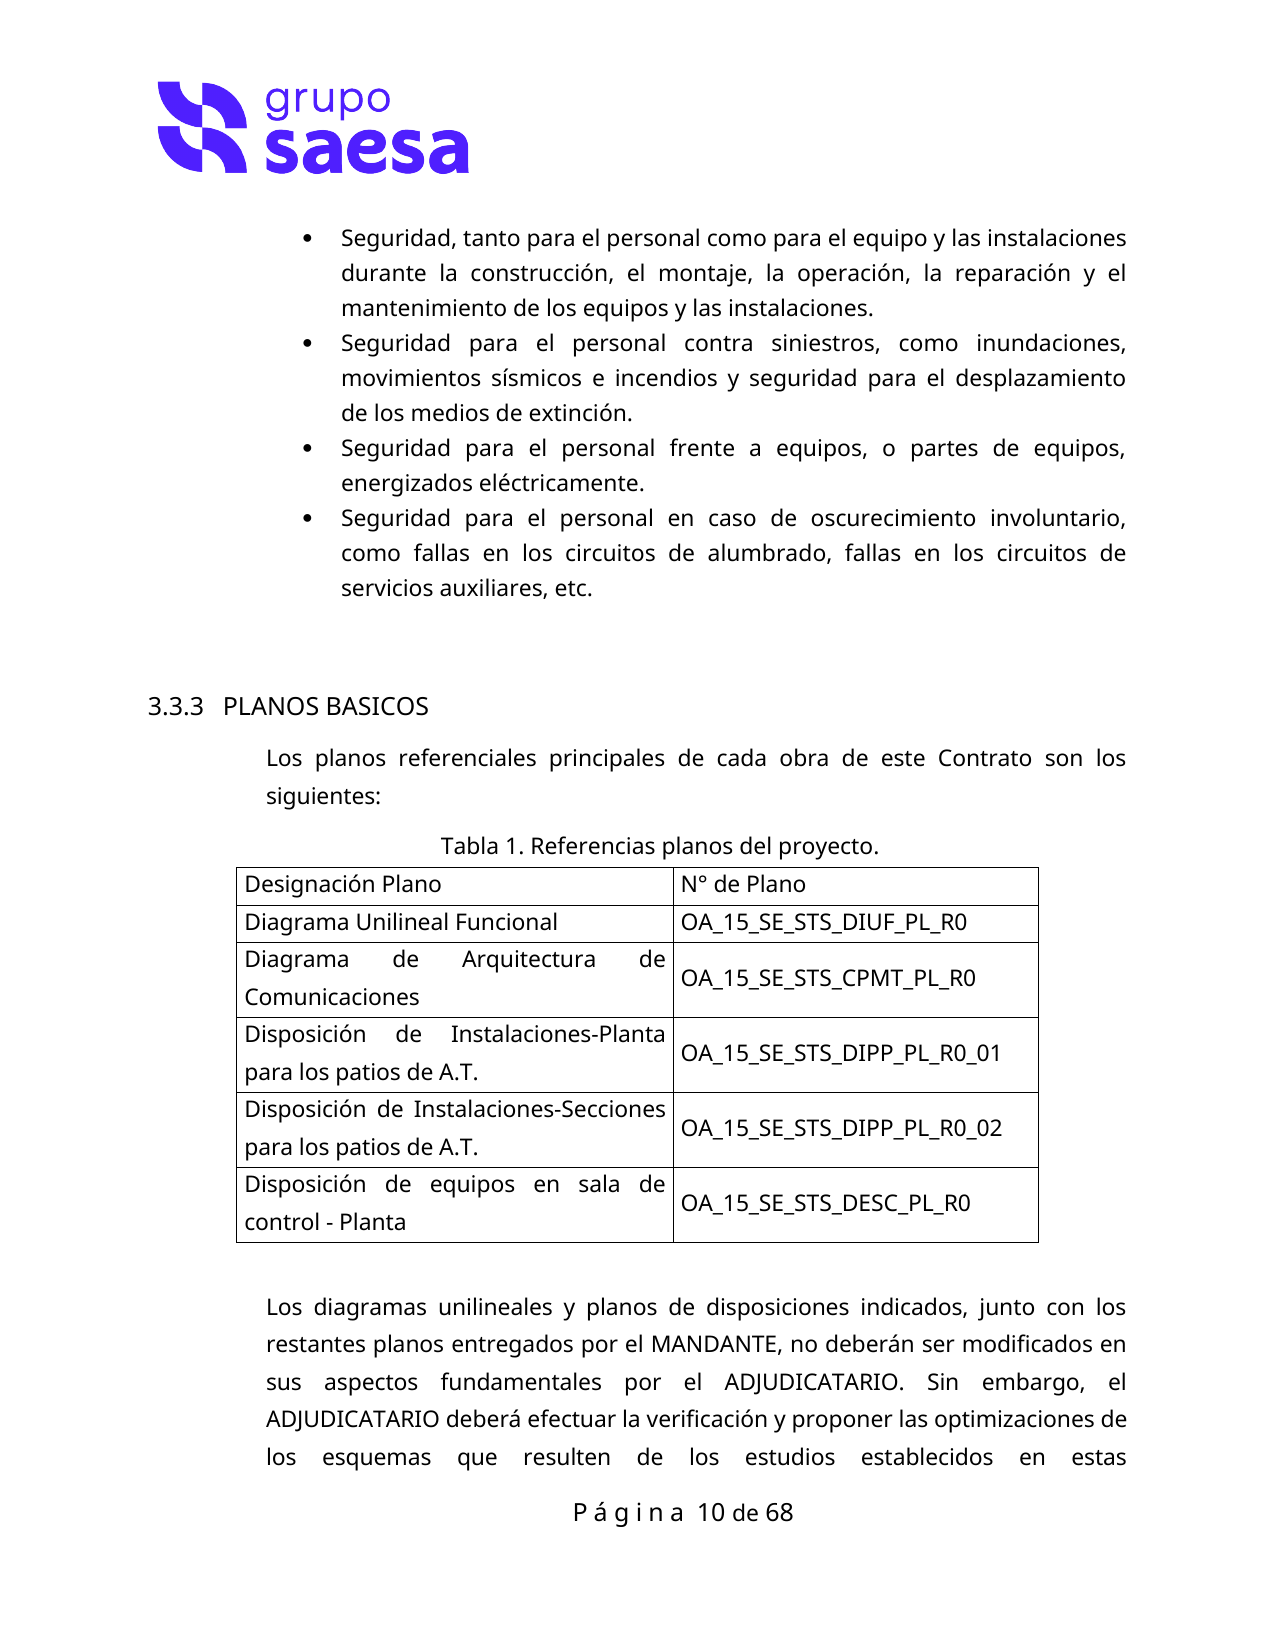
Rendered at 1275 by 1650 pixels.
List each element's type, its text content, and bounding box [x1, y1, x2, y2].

table_cell Disposición de equipos en sala de control - Planta [237, 1168, 673, 1242]
list Seguridad, tanto para el personal como para el equipo y las instalaciones durante la construcción, el montaje, la operación, la reparación y el mantenimiento de los equipos y las instalaciones. [303, 221, 1127, 323]
table_cell OA_15_SE_STS_DESC_PL_R0 [674, 1168, 1038, 1242]
picture [147, 73, 478, 177]
table_cell OA_15_SE_STS_DIPP_PL_R0_01 [674, 1018, 1038, 1092]
text Los planos referenciales principales de cada obra de este Contrato son los siguientes: [266, 742, 1127, 811]
subtitle PLANOS BASICOS [148, 689, 1127, 723]
list Seguridad para el personal frente a equipos, o partes de equipos, energizados eléctricamente. [303, 431, 1127, 498]
list Seguridad para el personal contra siniestros, como inundaciones, movimientos sísmicos e incendios y seguridad para el desplazamiento de los medios de extinción. [303, 326, 1127, 428]
table_cell OA_15_SE_STS_CPMT_PL_R0 [674, 943, 1038, 1017]
table_cell Disposición de Instalaciones-Planta para los patios de A.T. [237, 1018, 673, 1092]
table_cell OA_15_SE_STS_DIUF_PL_R0 [674, 906, 1038, 942]
table_cell Disposición de Instalaciones-Secciones para los patios de A.T. [237, 1093, 673, 1167]
list Seguridad para el personal en caso de oscurecimiento involuntario, como fallas en los circuitos de alumbrado, fallas en los circuitos de servicios auxiliares, etc. [303, 501, 1127, 603]
table_header Designación Plano [237, 868, 673, 905]
table_cell Diagrama de Arquitectura de Comunicaciones [237, 943, 673, 1017]
table_cell OA_15_SE_STS_DIPP_PL_R0_02 [674, 1093, 1038, 1167]
table_cell Diagrama Unilineal Funcional [237, 906, 673, 942]
text Tabla 1. Referencias planos del proyecto. [193, 830, 1127, 861]
table_header N° de Plano [674, 868, 1038, 905]
